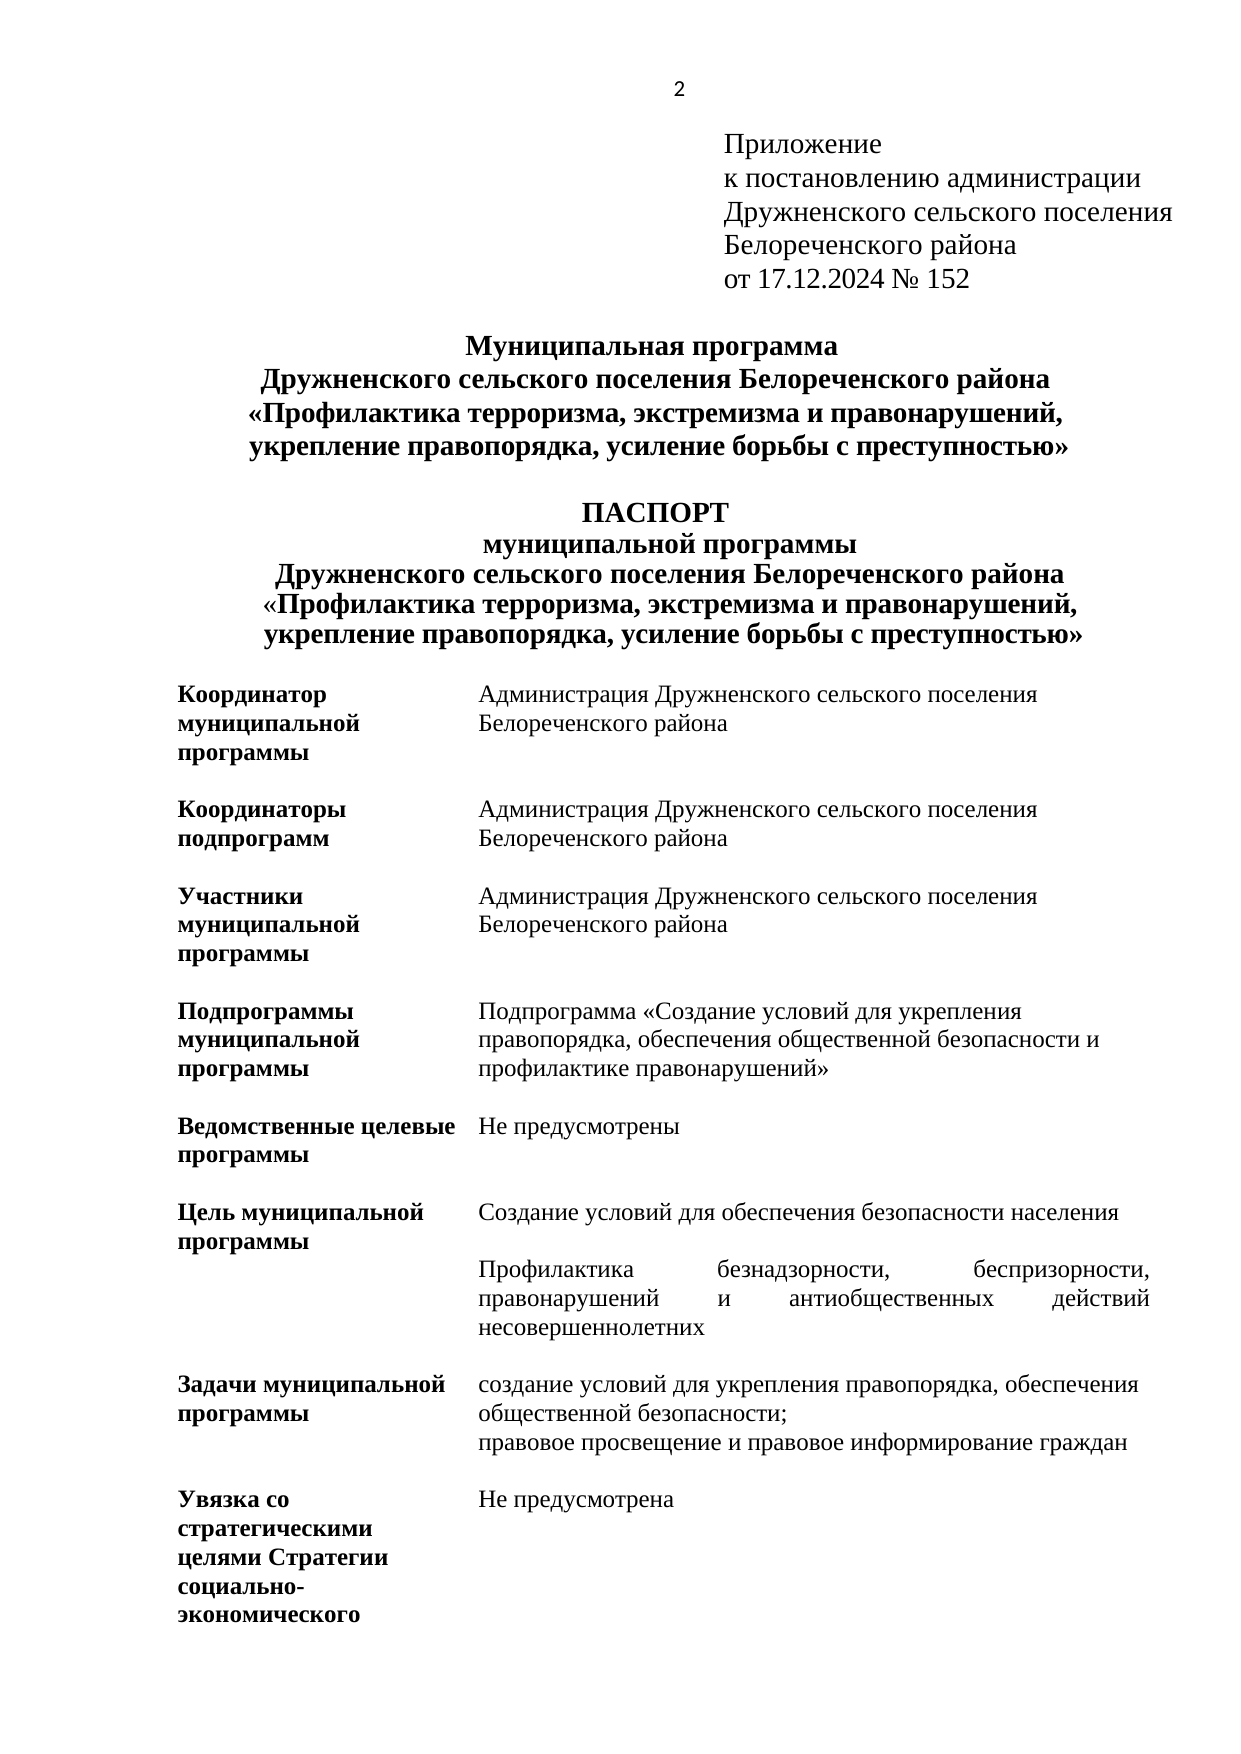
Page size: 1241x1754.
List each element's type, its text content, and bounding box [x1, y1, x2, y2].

text муниципальной программы [158, 529, 1181, 559]
table_cell Подпрограммы муниципальной программы [166, 996, 467, 1111]
text Дружненского сельского поселения Белореченского района [158, 559, 1181, 589]
text Муниципальная программа [140, 328, 1171, 361]
table_cell Участники муниципальной программы [166, 881, 467, 996]
text ПАСПОРТ [140, 496, 1171, 529]
text укрепление правопорядка, усиление борьбы с преступностью» [140, 428, 1171, 462]
table_header Координатор муниципальной программы [166, 680, 467, 794]
table_cell Задачи муниципальной программы [166, 1370, 467, 1484]
table_cell Цель муниципальной программы [166, 1197, 467, 1369]
text от 17.12.2024 № 152 [723, 261, 1181, 294]
table_header Администрация Дружненского сельского поселения Белореченского района [467, 680, 1161, 794]
table_cell Подпрограмма «Создание условий для укрепления правопорядка, обеспечения общественной безопасности и профилактике правонарушений» [467, 996, 1161, 1111]
text Приложение [723, 127, 1181, 160]
table_cell Ведомственные целевые программы [166, 1111, 467, 1197]
table_cell Создание условий для обеспечения безопасности населения Профилактика безнадзорности, беспризорности, правонарушений и антиобщественных действий несовершеннолетних [467, 1197, 1161, 1369]
table_cell Не предусмотрены [467, 1111, 1161, 1197]
table_cell Администрация Дружненского сельского поселения Белореченского района [467, 881, 1161, 996]
text Дружненского сельского поселения Белореченского района «Профилактика терроризма, экстремизма и правонарушений, [140, 361, 1171, 428]
table_cell Не предусмотрена [467, 1485, 1161, 1628]
text «Профилактика терроризма, экстремизма и правонарушений, [158, 589, 1181, 619]
table_cell Администрация Дружненского сельского поселения Белореченского района [467, 795, 1161, 881]
table_cell создание условий для укрепления правопорядка, обеспечения общественной безопасности; правовое просвещение и правовое информирование граждан [467, 1370, 1161, 1484]
text к постановлению администрации Дружненского сельского поселения Белореченского района [723, 160, 1181, 261]
text укрепление правопорядка, усиление борьбы с преступностью» [158, 619, 1181, 649]
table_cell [166, 1485, 467, 1628]
table_cell Координаторы подпрограмм [166, 795, 467, 881]
